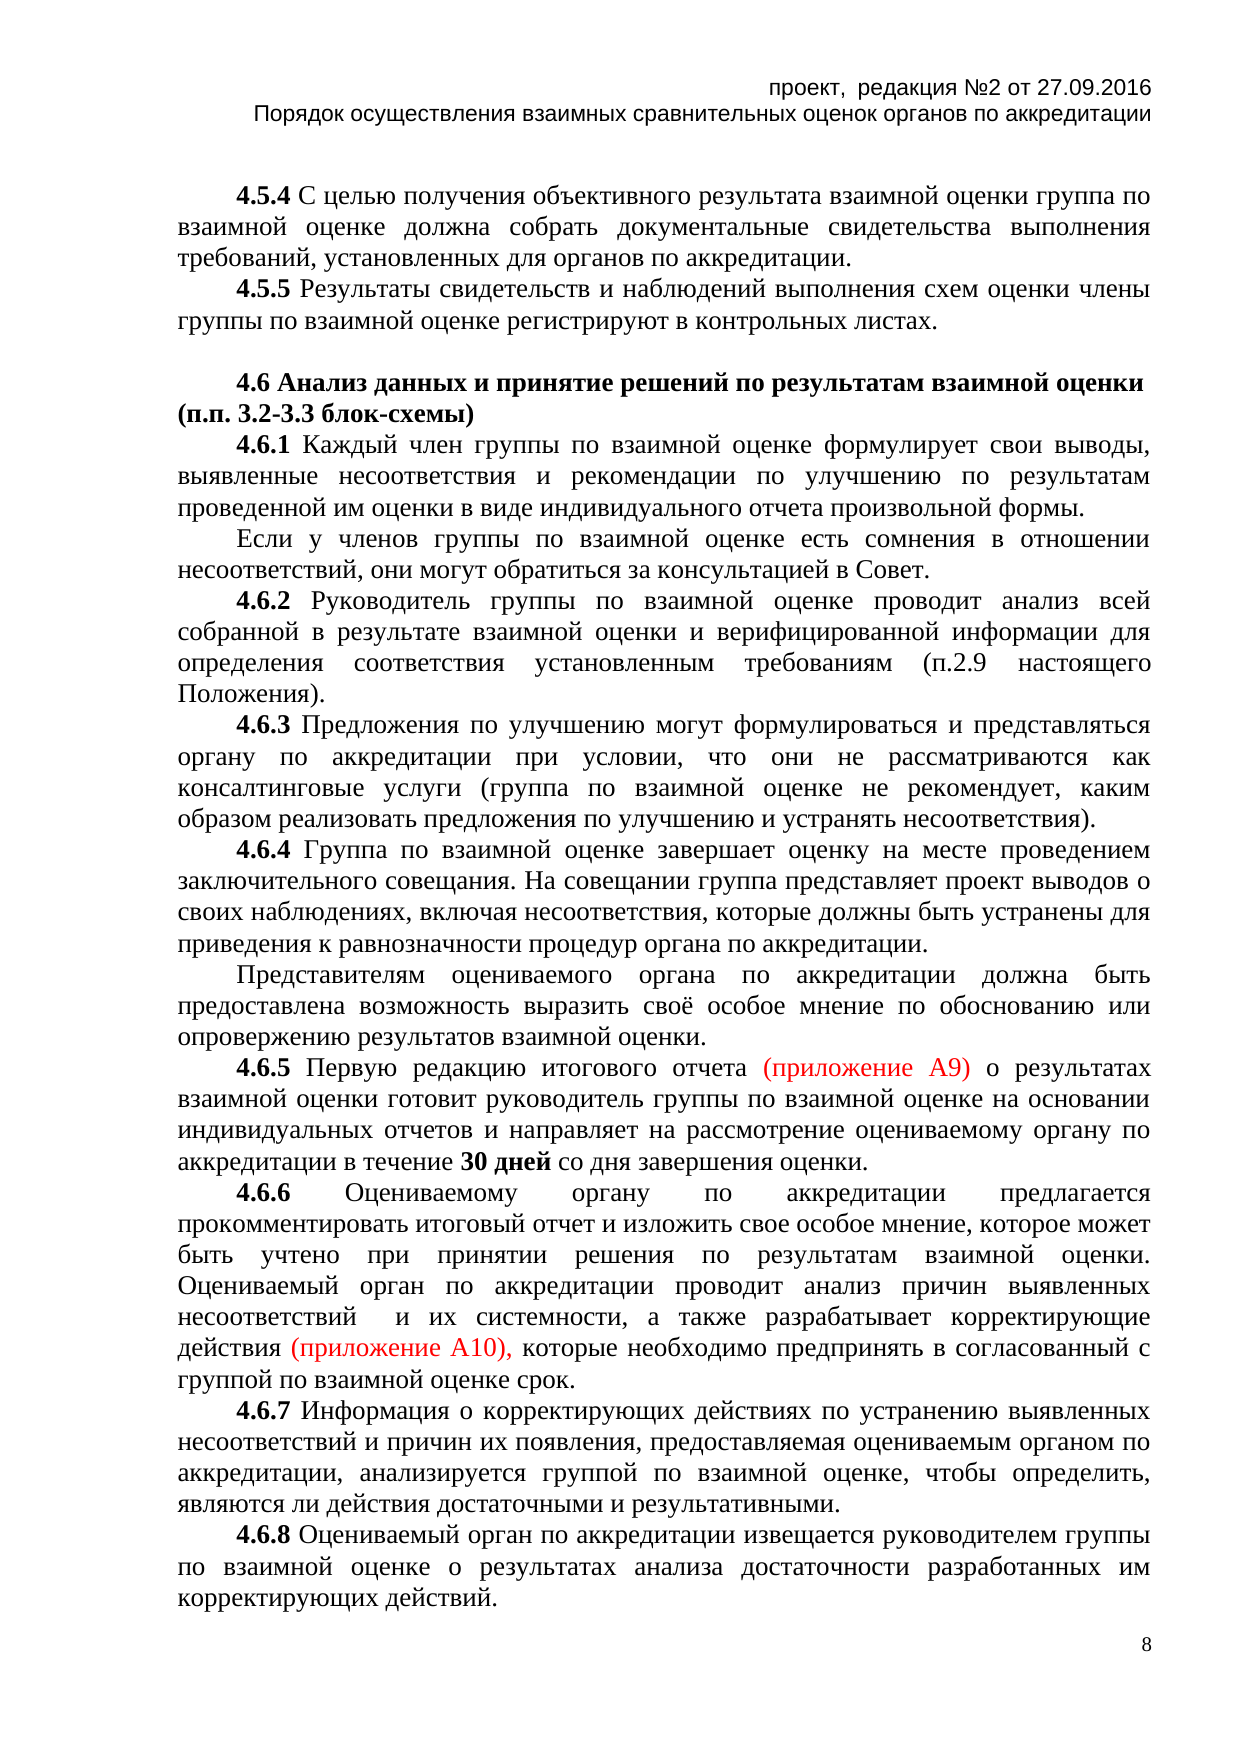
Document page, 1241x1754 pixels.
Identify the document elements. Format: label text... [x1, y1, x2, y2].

text 4.6.7 Информация о корректирующих действиях по устранению выявленных несоответствий и причин их появления, предоставляемая оцениваемым органом по аккредитации, анализируется группой по взаимной оценке, чтобы определить, являются ли действия достаточными и результативными. [177, 1394, 1152, 1518]
text 4.6.1 Каждый член группы по взаимной оценке формулирует свои выводы, выявленные несоответствия и рекомендации по улучшению по результатам проведенной им оценки в виде индивидуального отчета произвольной формы. [177, 428, 1152, 522]
text 4.6 Анализ данных и принятие решений по результатам взаимной оценки (п.п. 3.2-3.3 блок-схемы) [177, 366, 1152, 428]
text 4.5.5 Результаты свидетельств и наблюдений выполнения схем оценки члены группы по взаимной оценке регистрируют в контрольных листах. [177, 273, 1152, 335]
text 4.6.5 Первую редакцию итогового отчета (приложение А9) о результатах взаимной оценки готовит руководитель группы по взаимной оценке на основании индивидуальных отчетов и направляет на рассмотрение оцениваемому органу по аккредитации в течение 30 дней со дня завершения оценки. [177, 1051, 1152, 1176]
text Если у членов группы по взаимной оценке есть сомнения в отношении несоответствий, они могут обратиться за консультацией в Совет. [177, 522, 1152, 584]
text 4.6.2 Руководитель группы по взаимной оценке проводит анализ всей собранной в результате взаимной оценки и верифицированной информации для определения соответствия установленным требованиям (п.2.9 настоящего Положения). [177, 584, 1152, 709]
text 4.6.8 Оцениваемый орган по аккредитации извещается руководителем группы по взаимной оценке о результатах анализа достаточности разработанных им корректирующих действий. [177, 1518, 1152, 1612]
text 4.6.3 Предложения по улучшению могут формулироваться и представляться органу по аккредитации при условии, что они не рассматриваются как консалтинговые услуги (группа по взаимной оценке не рекомендует, каким образом реализовать предложения по улучшению и устранять несоответствия). [177, 709, 1152, 833]
text 4.6.6 Оцениваемому органу по аккредитации предлагается прокомментировать итоговый отчет и изложить свое особое мнение, которое может быть учтено при принятии решения по результатам взаимной оценки. Оцениваемый орган по аккредитации проводит анализ причин выявленных несоответствий и их системности, а также разрабатывает корректирующие действия (приложение А10), которые необходимо предпринять в согласованный с группой по взаимной оценке срок. [177, 1176, 1152, 1394]
text 4.5.4 С целью получения объективного результата взаимной оценки группа по взаимной оценке должна собрать документальные свидетельства выполнения требований, установленных для органов по аккредитации. [177, 179, 1152, 273]
text Представителям оцениваемого органа по аккредитации должна быть предоставлена возможность выразить своё особое мнение по обоснованию или опровержению результатов взаимной оценки. [177, 958, 1152, 1051]
text 4.6.4 Группа по взаимной оценке завершает оценку на месте проведением заключительного совещания. На совещании группа представляет проект выводов о своих наблюдениях, включая несоответствия, которые должны быть устранены для приведения к равнозначности процедур органа по аккредитации. [177, 833, 1152, 958]
